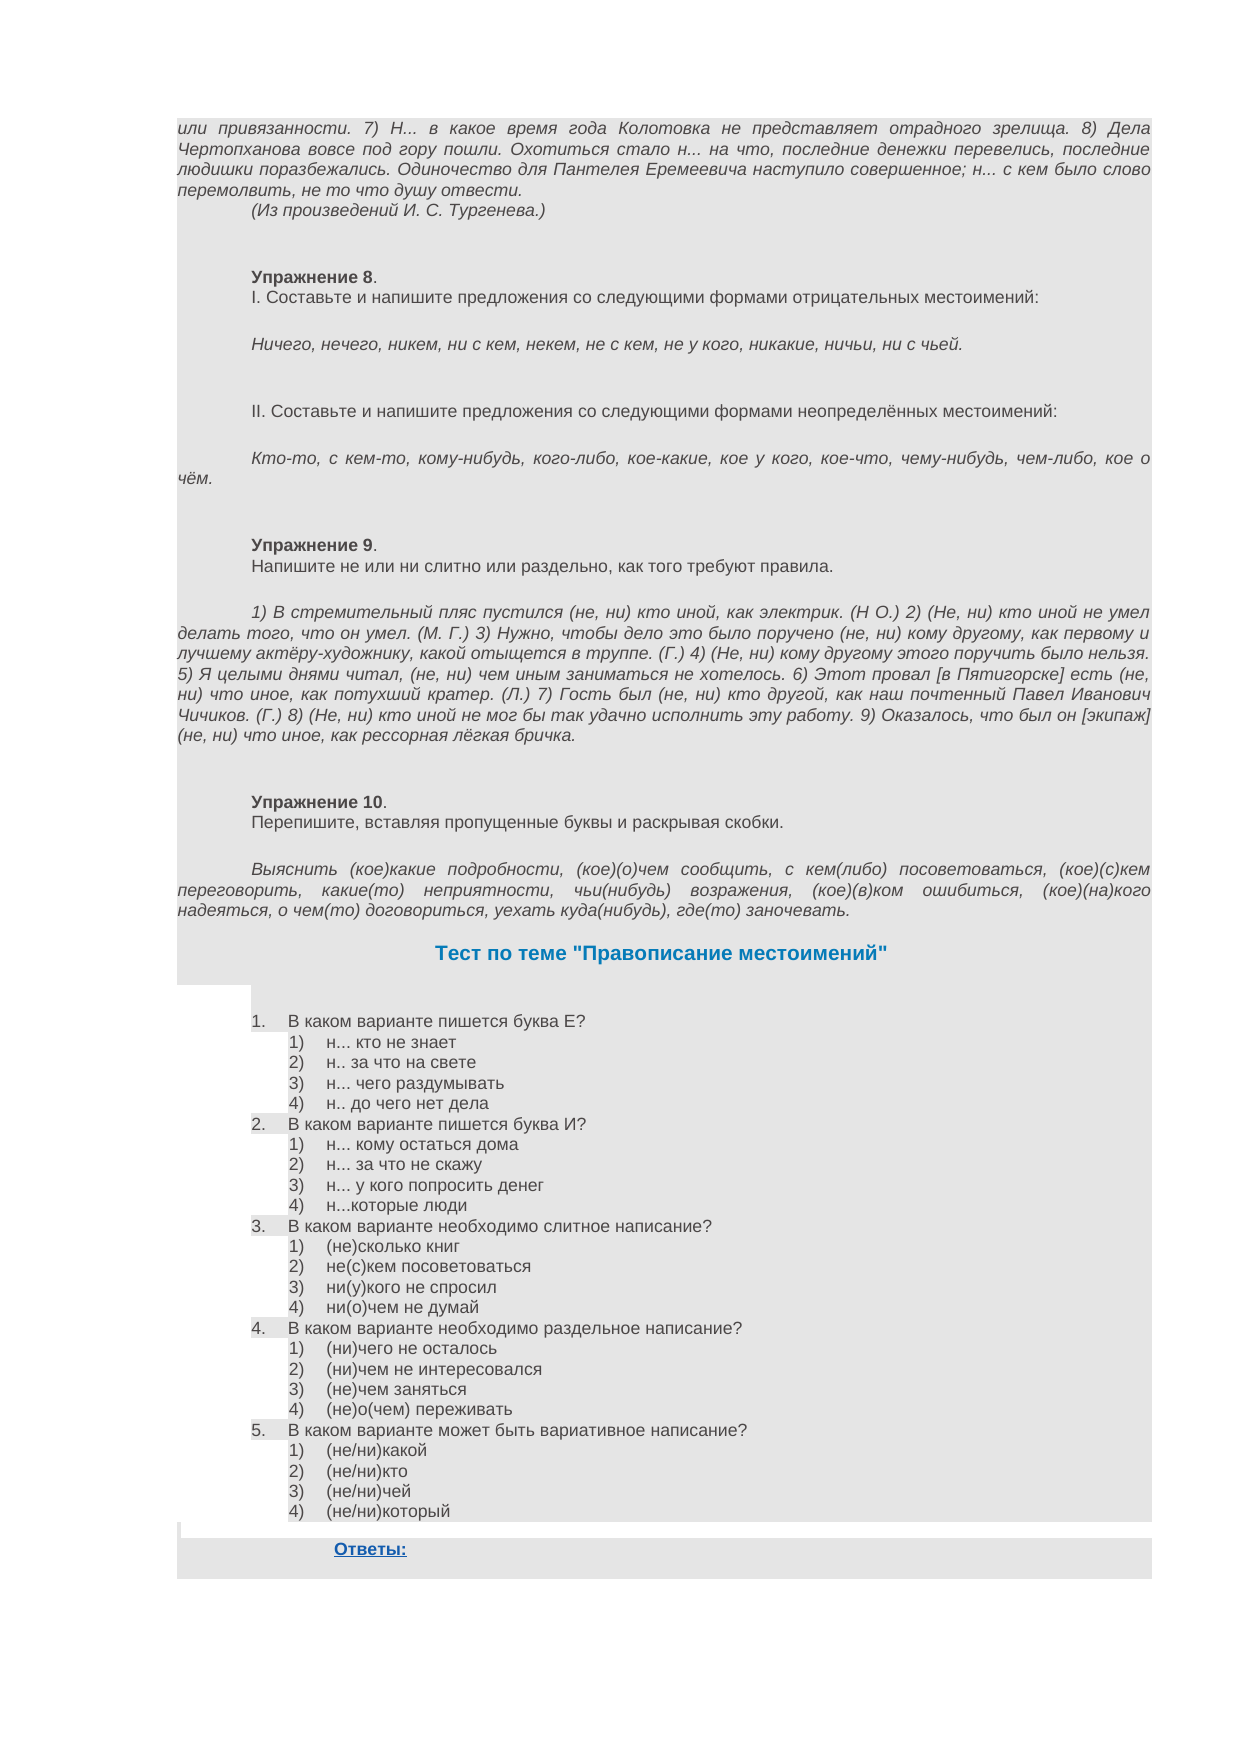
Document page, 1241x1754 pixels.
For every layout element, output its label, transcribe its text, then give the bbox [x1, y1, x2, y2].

text Напишите не или ни слитно или раздельно, как того требуют правила. [177, 556, 1152, 576]
text 3) (не/ни)чей [288, 1481, 1152, 1501]
text (Из произведений И. С. Тургенева.) [177, 200, 1152, 220]
text 3) (не)чем заняться [288, 1379, 1152, 1399]
text 1) (не)сколько книг [288, 1236, 1152, 1256]
text 1. В каком варианте пишется буква Е? [251, 1011, 1152, 1032]
text 2) (ни)чем не интересовался [288, 1358, 1152, 1379]
text 1) н... кому остаться дома [288, 1134, 1152, 1154]
text I. Составьте и напишите предложения со следующими формами отрицательных местоимений: [177, 287, 1152, 308]
text 2) н... за что не скажу [288, 1154, 1152, 1174]
text 5. В каком варианте может быть вариативное написание? [251, 1419, 1152, 1440]
text 3. В каком варианте необходимо слитное написание? [251, 1215, 1152, 1236]
text 2) (не/ни)кто [288, 1460, 1152, 1481]
text 1) (не/ни)какой [288, 1440, 1152, 1460]
text Тест по теме "Правописание местоимений" [177, 941, 1152, 964]
text 4) (не/ни)который [288, 1501, 1152, 1522]
text 3) н... у кого попросить денег [288, 1174, 1152, 1195]
text 4) н...которые люди [288, 1195, 1152, 1215]
text Ничего, нечего, никем, ни с кем, некем, не с кем, не у кого, никакие, ничьи, ни с чьей. [177, 334, 1152, 354]
text 2) не(с)кем посоветоваться [288, 1256, 1152, 1277]
text 4) (не)о(чем) переживать [288, 1399, 1152, 1419]
text 1) (ни)чего не осталось [288, 1338, 1152, 1358]
text 3) н... чего раздумывать [288, 1072, 1152, 1093]
text Кто-то, с кем-то, кому-нибудь, кого-либо, кое-какие, кое у кого, кое-что, чему-нибудь, чем-либо, кое о чём. [177, 448, 1152, 488]
text Ответы: [177, 1538, 1152, 1559]
text Упражнение 10. [177, 792, 1152, 812]
text 4. В каком варианте необходимо раздельное написание? [251, 1317, 1152, 1338]
text 2. В каком варианте пишется буква И? [251, 1113, 1152, 1134]
text 1) В стремительный пляс пустился (не, ни) кто иной, как электрик. (Н О.) 2) (Не, ни) кто иной не умел делать того, что он умел. (М. Г.) 3) Нужно, чтобы дело это было поручено (не, ни) кому другому, как первому и лучшему актёру-художнику, какой отыщется в труппе. (Г.) 4) (Не, ни) кому другому этого поручить было нельзя. 5) Я целыми днями читал, (не, ни) чем иным заниматься не хотелось. 6) Этот провал [в Пятигорске] есть (не, ни) что иное, как потухший кратер. (Л.) 7) Гость был (не, ни) кто другой, как наш почтенный Павел Иванович Чичиков. (Г.) 8) (Не, ни) кто иной не мог бы так удачно исполнить эту работу. 9) Оказалось, что был он [экипаж] (не, ни) что иное, как рессорная лёгкая бричка. [177, 602, 1152, 745]
text Перепишите, вставляя пропущенные буквы и раскрывая скобки. [177, 812, 1152, 833]
text 4) ни(о)чем не думай [288, 1297, 1152, 1317]
text 2) н.. за что на свете [288, 1052, 1152, 1072]
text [177, 118, 1152, 200]
text 4) н.. до чего нет дела [288, 1093, 1152, 1113]
text Упражнение 9. [177, 535, 1152, 556]
text 3) ни(у)кого не спросил [288, 1277, 1152, 1297]
text II. Составьте и напишите предложения со следующими формами неопределённых местоимений: [177, 401, 1152, 421]
text Выяснить (кое)какие подробности, (кое)(о)чем сообщить, с кем(либо) посоветоваться, (кое)(с)кем переговорить, какие(то) неприятности, чьи(нибудь) возражения, (кое)(в)ком ошибиться, (кое)(на)кого надеяться, о чем(то) договориться, уехать куда(нибудь), где(то) заночевать. [177, 859, 1152, 920]
text 1) н... кто не знает [288, 1032, 1152, 1052]
text Упражнение 8. [177, 267, 1152, 287]
